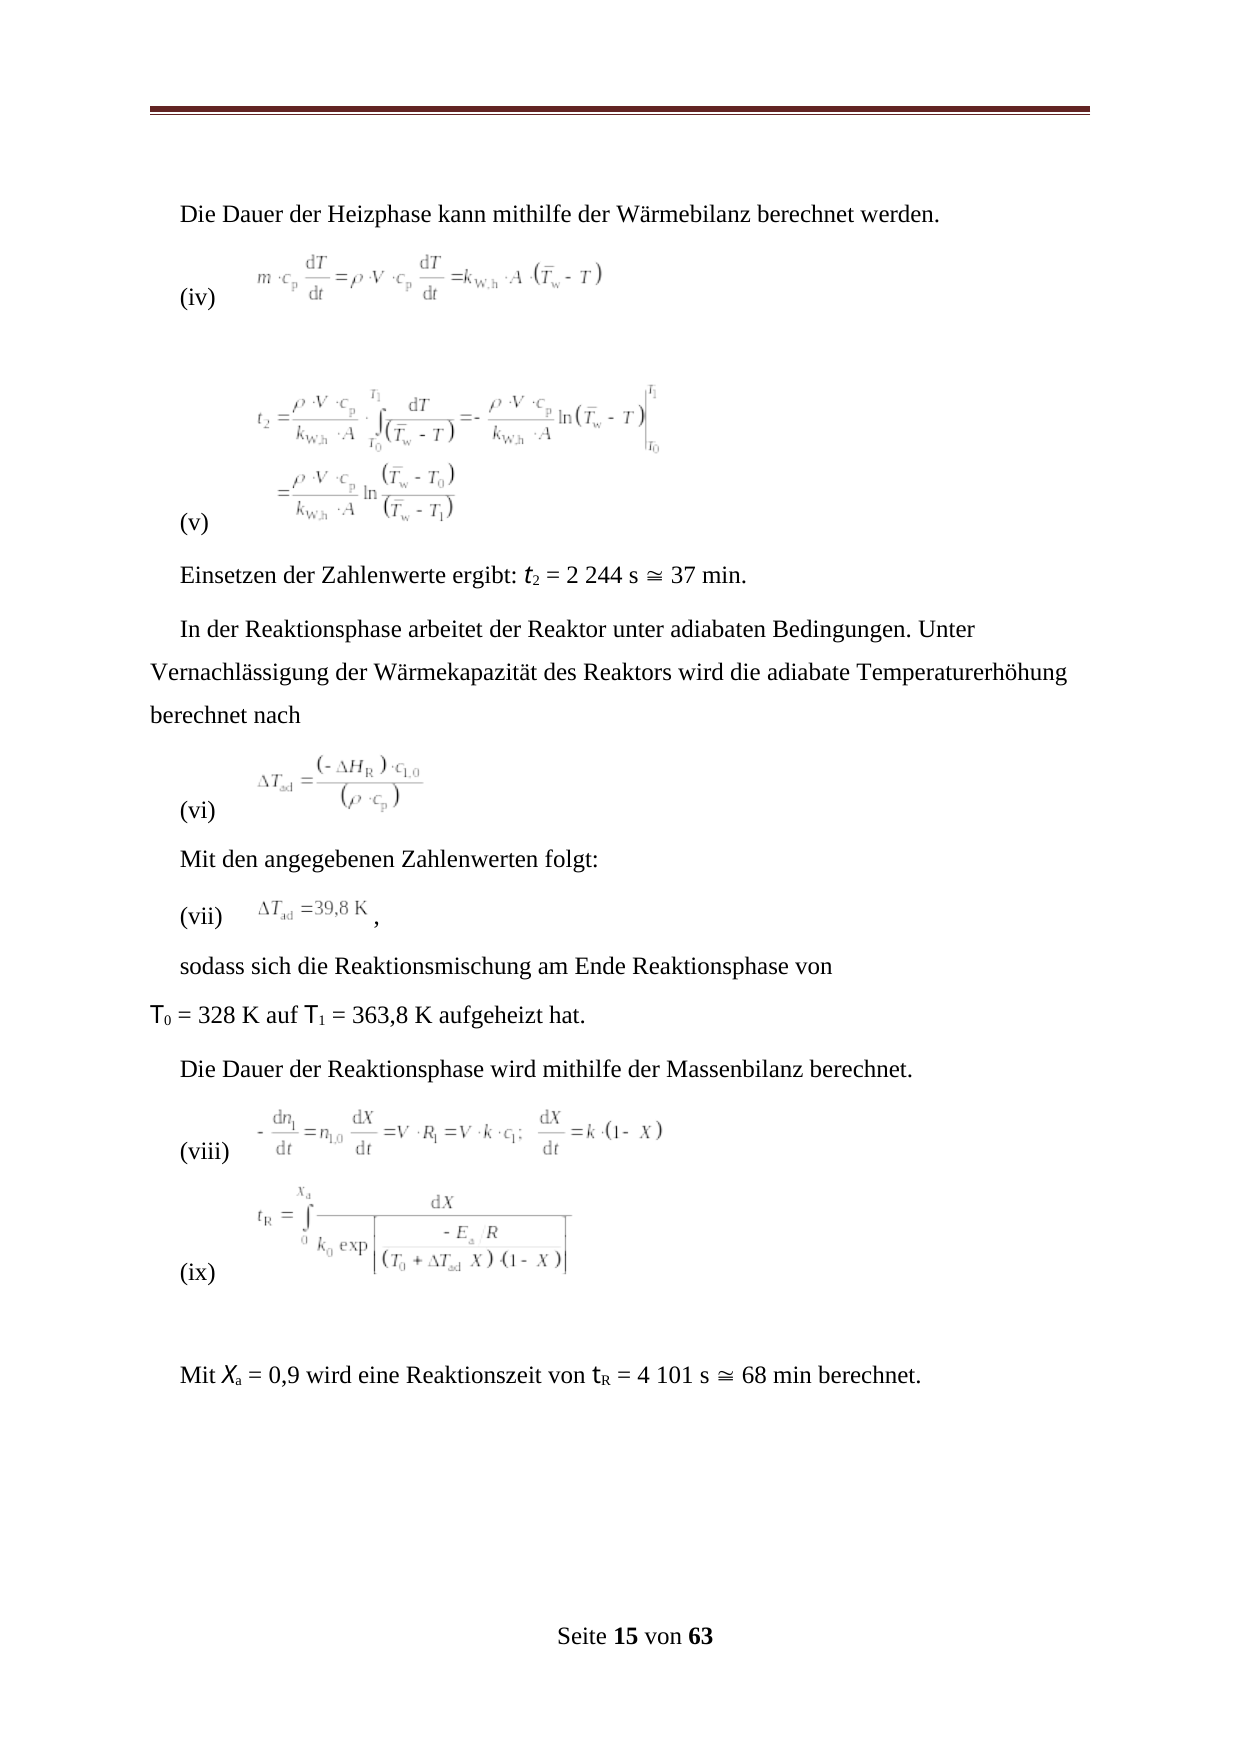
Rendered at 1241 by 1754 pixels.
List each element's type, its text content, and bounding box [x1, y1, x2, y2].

text In der Reaktionsphase arbeitet der Reaktor unter adiabaten Bedingungen. Unter Vernachlässigung der Wärmekapazität des Reaktors wird die adiabate Temperaturerhöhung berechnet nach [150, 614, 1090, 729]
text Die Dauer der Reaktionsphase wird mithilfe der Massenbilanz berechnet. [150, 1054, 1090, 1083]
list , [179, 893, 1090, 930]
text Mit den angegebenen Zahlenwerten folgt: [179, 844, 1090, 873]
text Die Dauer der Heizphase kann mithilfe der Wärmebilanz berechnet werden. [150, 199, 1090, 228]
text Einsetzen der Zahlenwerte ergibt: t2 = 2 244 s 37 min. [150, 556, 1090, 591]
text Mit Xa = 0,9 wird eine Reaktionszeit von tR = 4 101 s 68 min berechnet. [150, 1356, 1090, 1390]
text sodass sich die Reaktionsmischung am Ende Reaktionsphase von T0 = 328 K auf T1 = 363,8 K aufgeheizt hat. [150, 951, 1090, 1031]
